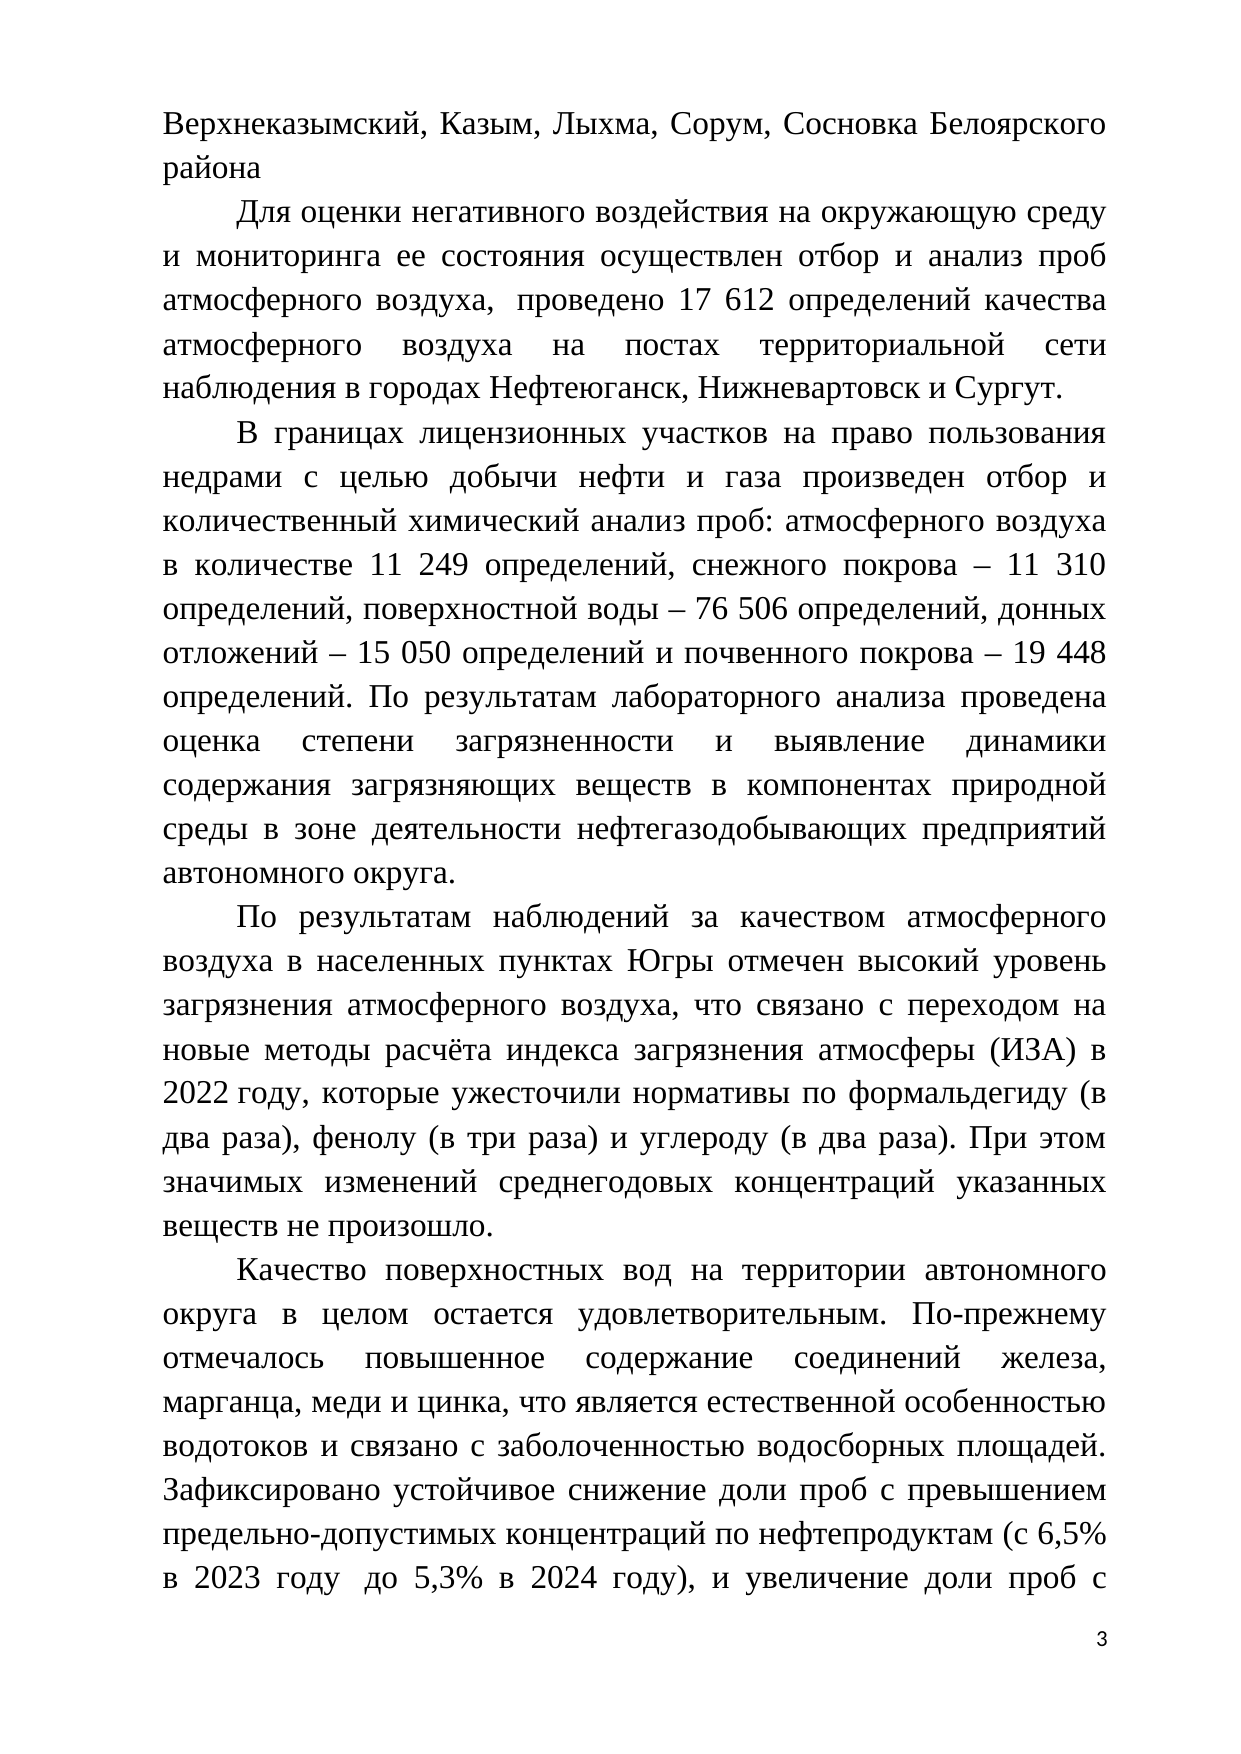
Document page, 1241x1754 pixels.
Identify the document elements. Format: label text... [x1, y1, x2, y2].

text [162, 1249, 1107, 1596]
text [162, 103, 1107, 186]
text По результатам наблюдений за качеством атмосферного воздуха в населенных пунктах Югры отмечен высокий уровень загрязнения атмосферного воздуха, что связано с переходом на новые методы расчёта индекса загрязнения атмосферы (ИЗА) в 2022 году, которые ужесточили нормативы по формальдегиду (в два раза), фенолу (в три раза) и углероду (в два раза). При этом значимых изменений среднегодовых концентраций указанных веществ не произошло. [162, 897, 1107, 1243]
text Для оценки негативного воздействия на окружающую среду и мониторинга ее состояния осуществлен отбор и анализ проб атмосферного воздуха, проведено 17 612 определений качества атмосферного воздуха на постах территориальной сети наблюдения в городах Нефтеюганск, Нижневартовск и Сургут. [162, 192, 1107, 406]
text В границах лицензионных участков на право пользования недрами с целью добычи нефти и газа произведен отбор и количественный химический анализ проб: атмосферного воздуха в количестве 11 249 определений, снежного покрова – 11 310 определений, поверхностной воды – 76 506 определений, донных отложений – 15 050 определений и почвенного покрова – 19 448 определений. По результатам лабораторного анализа проведена оценка степени загрязненности и выявление динамики содержания загрязняющих веществ в компонентах природной среды в зоне деятельности нефтегазодобывающих предприятий автономного округа. [162, 412, 1107, 891]
